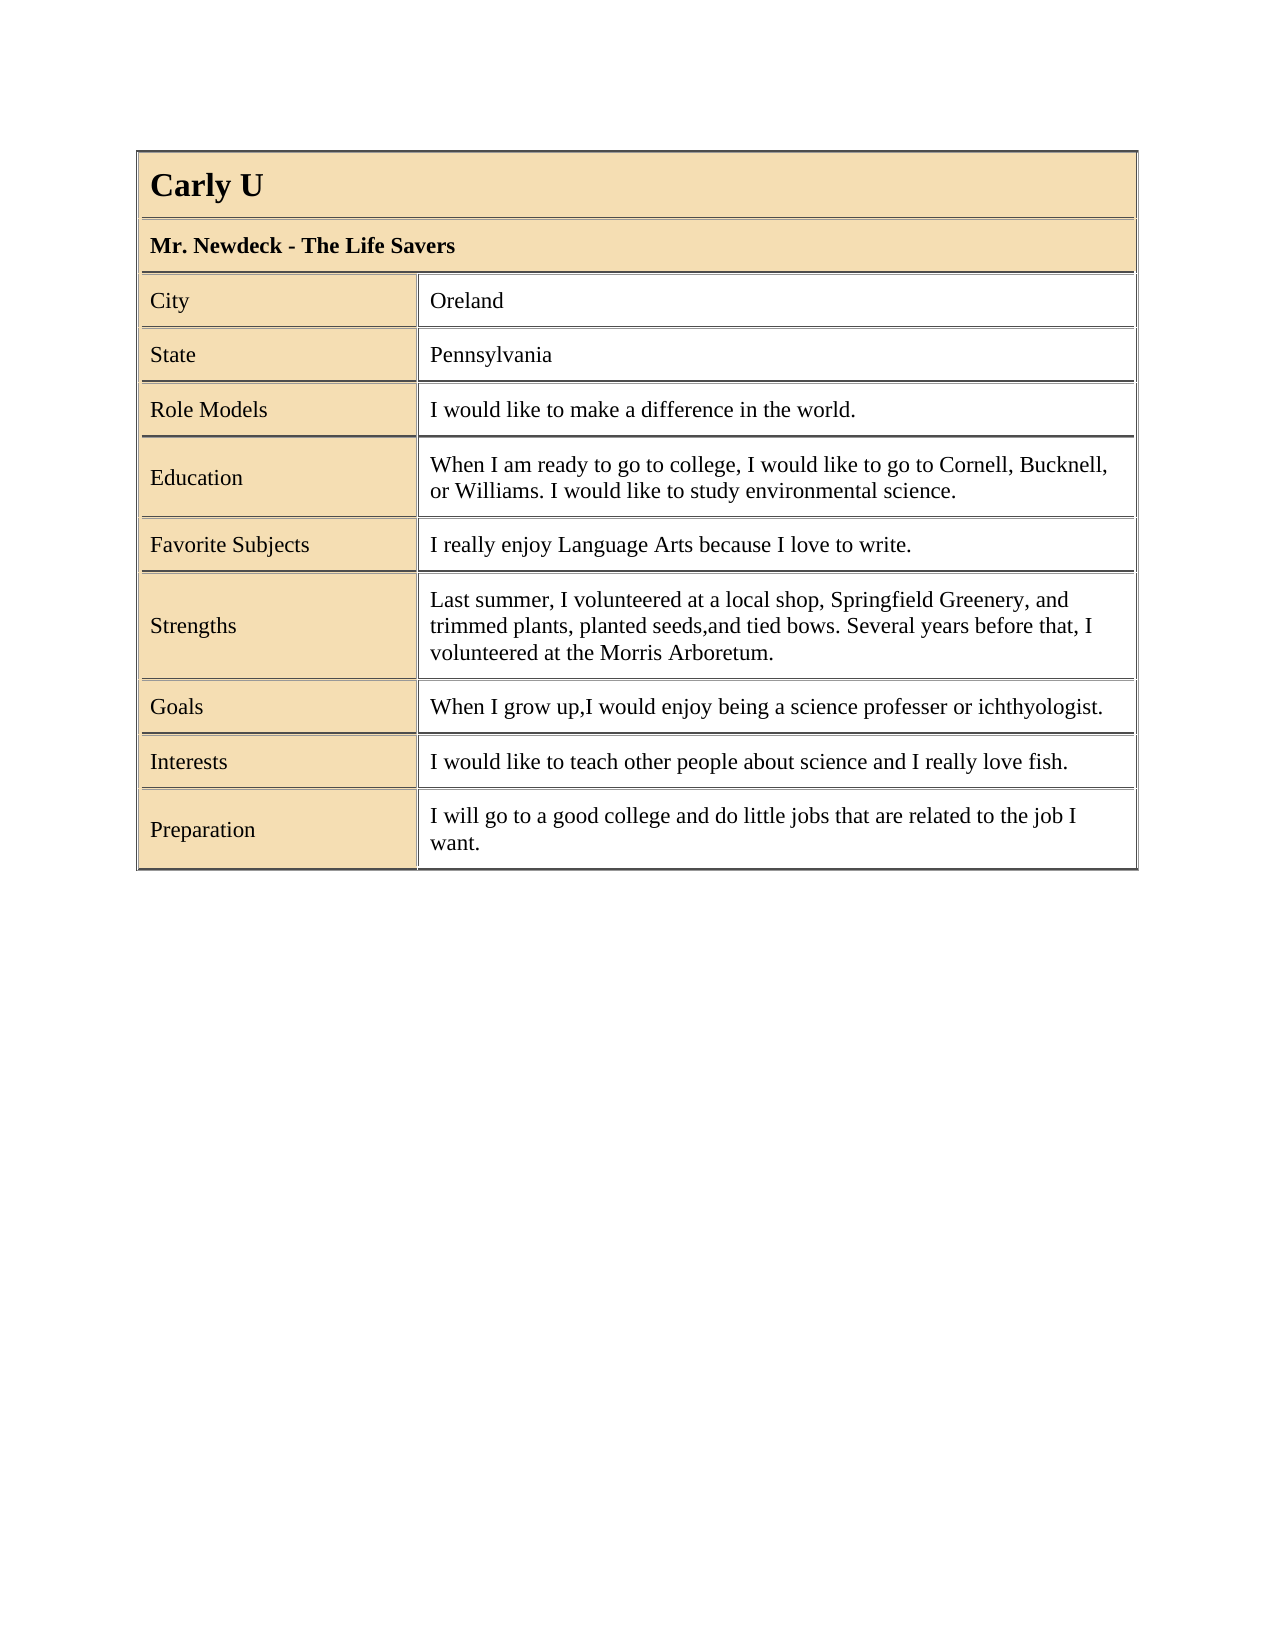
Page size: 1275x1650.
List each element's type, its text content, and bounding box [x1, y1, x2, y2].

table_cell Oreland [419, 271, 1136, 326]
table_cell I will go to a good college and do little jobs that are related to the job I want. [418, 787, 1137, 868]
table_cell When I am ready to go to college, I would like to go to Cornell, Bucknell, or Williams. I would like to study environmental science. [419, 435, 1136, 516]
table_cell Pennsylvania [418, 326, 1137, 380]
table_cell I would like to make a difference in the world. [419, 380, 1136, 435]
table_cell Role Models [139, 380, 416, 435]
table_cell Mr. Newdeck - The Life Savers [138, 217, 1137, 271]
table_cell City [139, 271, 416, 326]
table_cell Education [139, 435, 416, 516]
table_cell Strengths [139, 570, 416, 678]
table_cell State [138, 326, 417, 380]
table_cell Favorite Subjects [138, 516, 417, 570]
table_header Carly U [139, 153, 1136, 217]
table_cell Last summer, I volunteered at a local shop, Springfield Greenery, and trimmed plants, planted seeds,and tied bows. Several years before that, I volunteered at the Morris Arboretum. [419, 570, 1136, 678]
table_cell Preparation [138, 787, 417, 868]
table_cell When I grow up,I would enjoy being a science professer or ichthyologist. [418, 678, 1137, 732]
table_cell I really enjoy Language Arts because I love to write. [418, 516, 1137, 570]
table_cell I would like to teach other people about science and I really love fish. [419, 732, 1136, 787]
table_cell Goals [138, 678, 417, 732]
table_cell Interests [139, 732, 416, 787]
